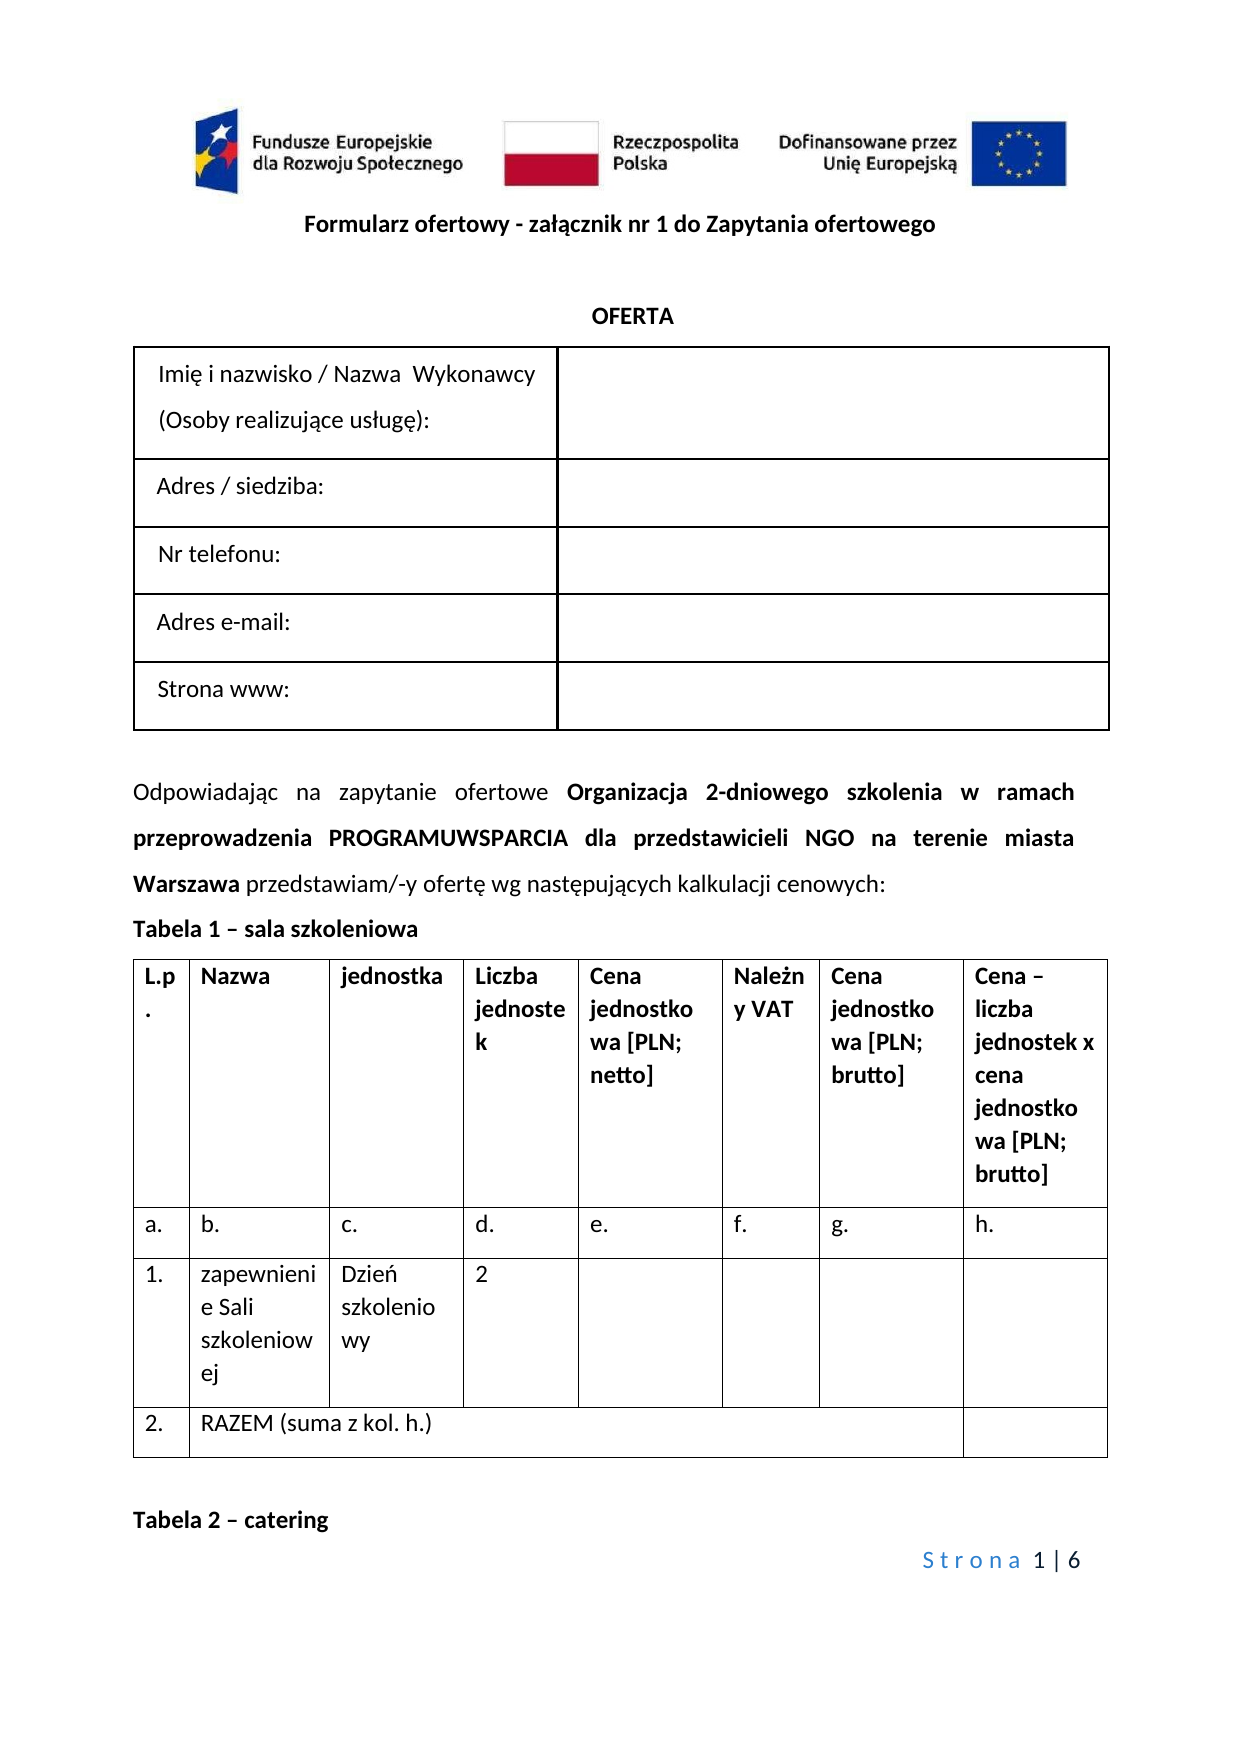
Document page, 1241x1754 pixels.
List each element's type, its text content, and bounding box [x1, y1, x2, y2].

text Formularz ofertowy - załącznik nr 1 do Zapytania ofertowego [133, 208, 1107, 239]
table_header Cena jednostkowa [PLN; brutto] [820, 960, 963, 1207]
table_cell b. [190, 1208, 329, 1257]
table_header Imię i nazwisko / Nazwa Wykonawcy (Osoby realizujące usługę): [135, 348, 556, 458]
table_cell Nr telefonu: [135, 528, 556, 593]
table_cell 1. [134, 1259, 189, 1407]
table_header [559, 348, 1108, 458]
table_header Cena jednostkowa [PLN; netto] [579, 960, 722, 1207]
table_header L.p. [134, 960, 189, 1207]
table_cell [559, 460, 1108, 526]
table_cell Adres e-mail: [135, 595, 556, 661]
table_header Należny VAT [723, 960, 819, 1207]
table_cell a. [134, 1208, 189, 1257]
table_cell 2 [464, 1259, 578, 1407]
table_cell f. [723, 1208, 819, 1257]
table_cell [820, 1259, 963, 1407]
text Odpowiadając na zapytanie ofertowe Organizacja 2-dniowego szkolenia w ramach przeprowadzenia PROGRAMUWSPARCIA dla przedstawicieli NGO na terenie miasta Warszawa przedstawiam/-y ofertę wg następujących kalkulacji cenowych: [133, 776, 1075, 898]
table_cell RAZEM (suma z kol. h.) [190, 1408, 963, 1457]
table_cell c. [330, 1208, 463, 1257]
table_cell [964, 1408, 1107, 1457]
table_cell [579, 1259, 722, 1407]
table_cell [559, 595, 1108, 661]
table_cell d. [464, 1208, 578, 1257]
picture [191, 98, 1069, 204]
table_cell Adres / siedziba: [135, 460, 556, 526]
table_header Nazwa [190, 960, 329, 1207]
table_cell [723, 1259, 819, 1407]
table_cell g. [820, 1208, 963, 1257]
table_cell [559, 528, 1108, 593]
table_cell e. [579, 1208, 722, 1257]
table_header Cena – liczba jednostek x cena jednostkowa [PLN; brutto] [964, 960, 1107, 1207]
table_cell 2. [134, 1408, 189, 1457]
table_header jednostka [330, 960, 463, 1207]
table_cell [964, 1259, 1107, 1407]
text Tabela 2 – catering [133, 1504, 1075, 1534]
table_cell zapewnienie Sali szkoleniowej [190, 1259, 329, 1407]
table_cell [559, 663, 1108, 729]
table_cell h. [964, 1208, 1107, 1257]
text OFERTA [133, 300, 674, 330]
table_cell Dzień szkoleniowy [330, 1259, 463, 1407]
table_header Liczba jednostek [464, 960, 578, 1207]
table_cell Strona www: [135, 663, 556, 729]
text Tabela 1 – sala szkoleniowa [133, 914, 1075, 944]
